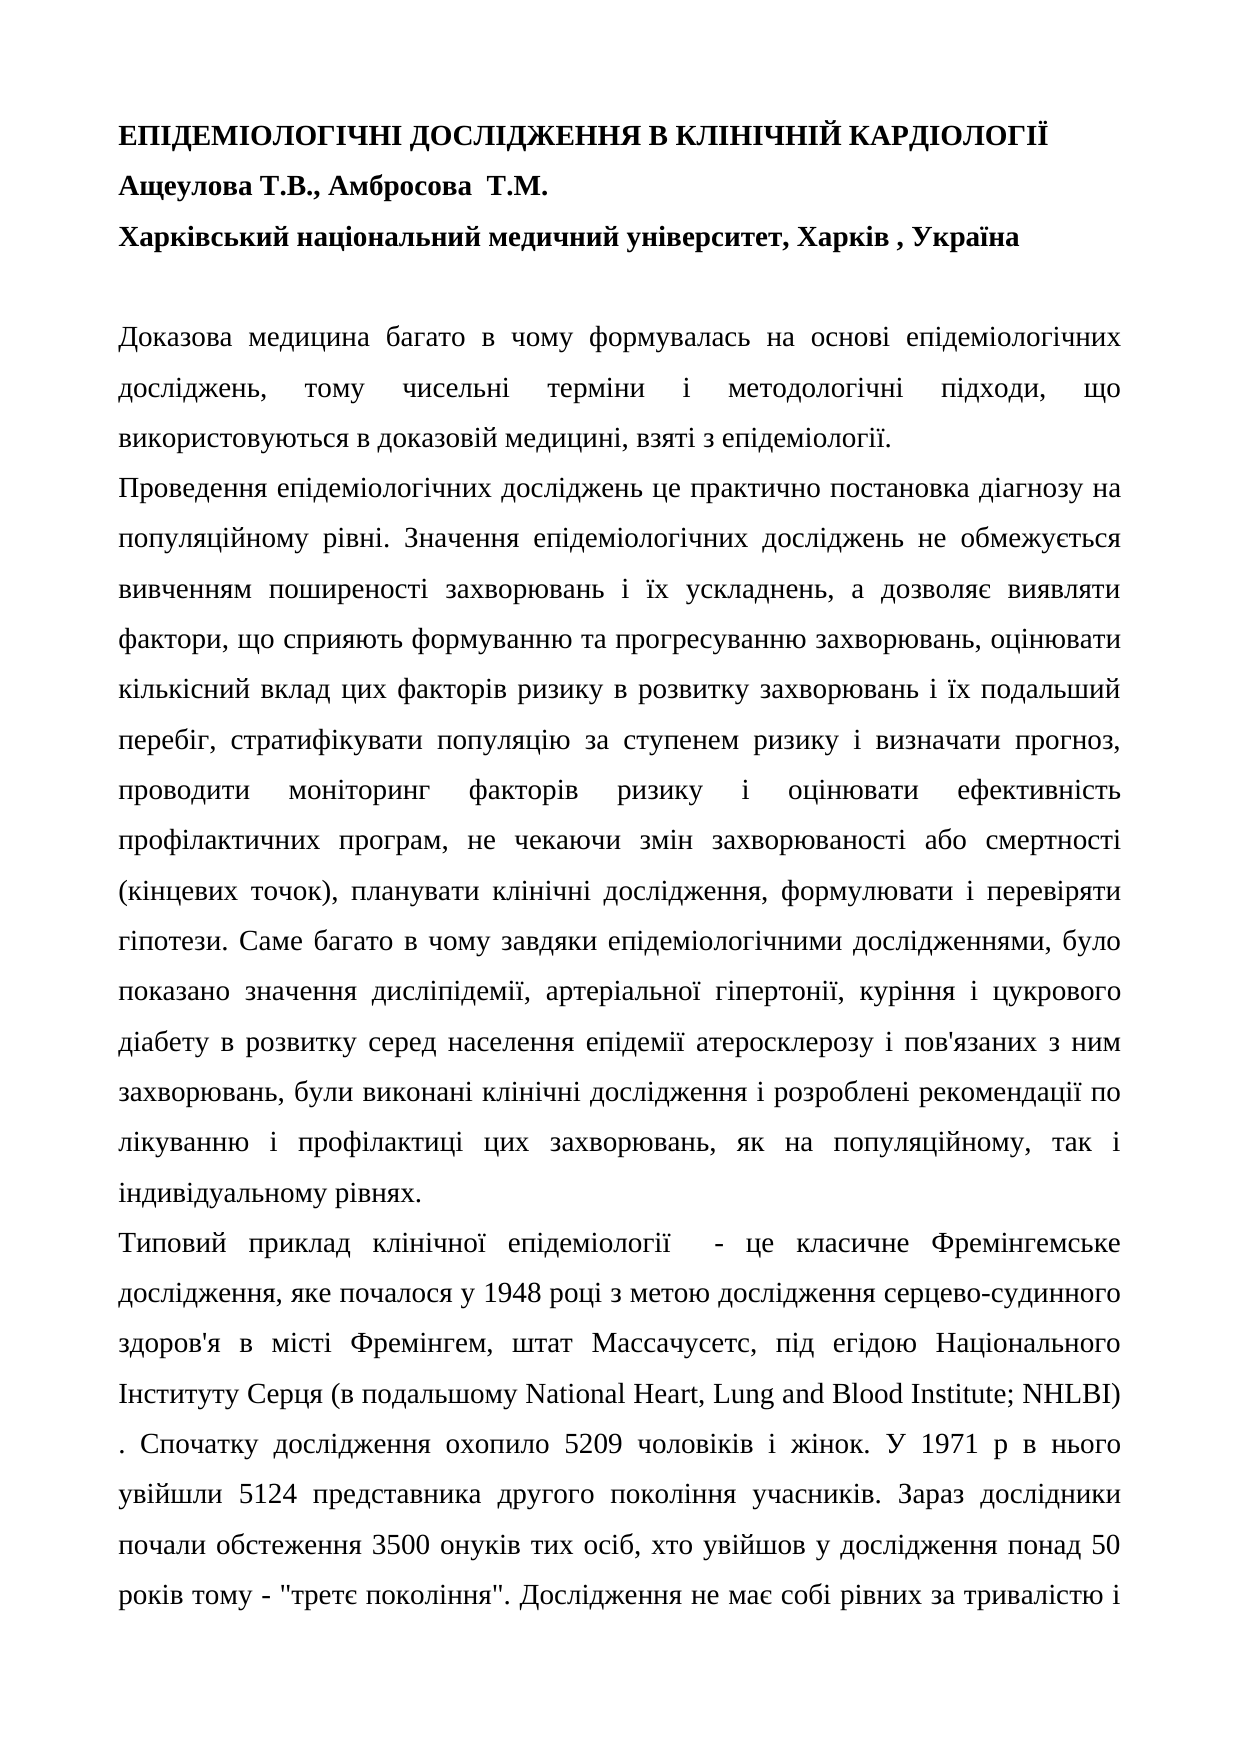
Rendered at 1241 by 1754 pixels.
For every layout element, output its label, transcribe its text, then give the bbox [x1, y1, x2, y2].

text Харківський національний медичний університет, Харків , Україна [118, 219, 1122, 252]
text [118, 1225, 1122, 1611]
text Проведення епідеміологічних досліджень це практично постановка діагнозу на популяційному рівні. Значення епідеміологічних досліджень не обмежується вивченням поширеності захворювань і їх ускладнень, а дозволяє виявляти фактори, що сприяють формуванню та прогресуванню захворювань, оцінювати кількісний вклад цих факторів ризику в розвитку захворювань і їх подальший перебіг, стратифікувати популяцію за ступенем ризику і визначати прогноз, проводити моніторинг факторів ризику і оцінювати ефективність профілактичних програм, не чекаючи змін захворюваності або смертності (кінцевих точок), планувати клінічні дослідження, формулювати і перевіряти гіпотези. Саме багато в чому завдяки епідеміологічними дослідженнями, було показано значення дисліпідемії, артеріальної гіпертонії, куріння і цукрового діабету в розвитку серед населення епідемії атеросклерозу і пов'язаних з ним захворювань, були виконані клінічні дослідження і розроблені рекомендації по лікуванню і профілактиці цих захворювань, як на популяційному, так і індивідуальному рівнях. [118, 470, 1122, 1208]
text ЕПІДЕМІОЛОГІЧНІ ДОСЛІДЖЕННЯ В КЛІНІЧНІЙ КАРДІОЛОГІЇ [118, 118, 1122, 152]
text Доказова медицина багато в чому формувалась на основі епідеміологічних досліджень, тому чисельні терміни і методологічні підходи, що використовуються в доказовій медицині, взяті з епідеміології. [118, 319, 1122, 453]
text Ащеулова Т.В., Амбросова Т.М. [118, 168, 1122, 202]
